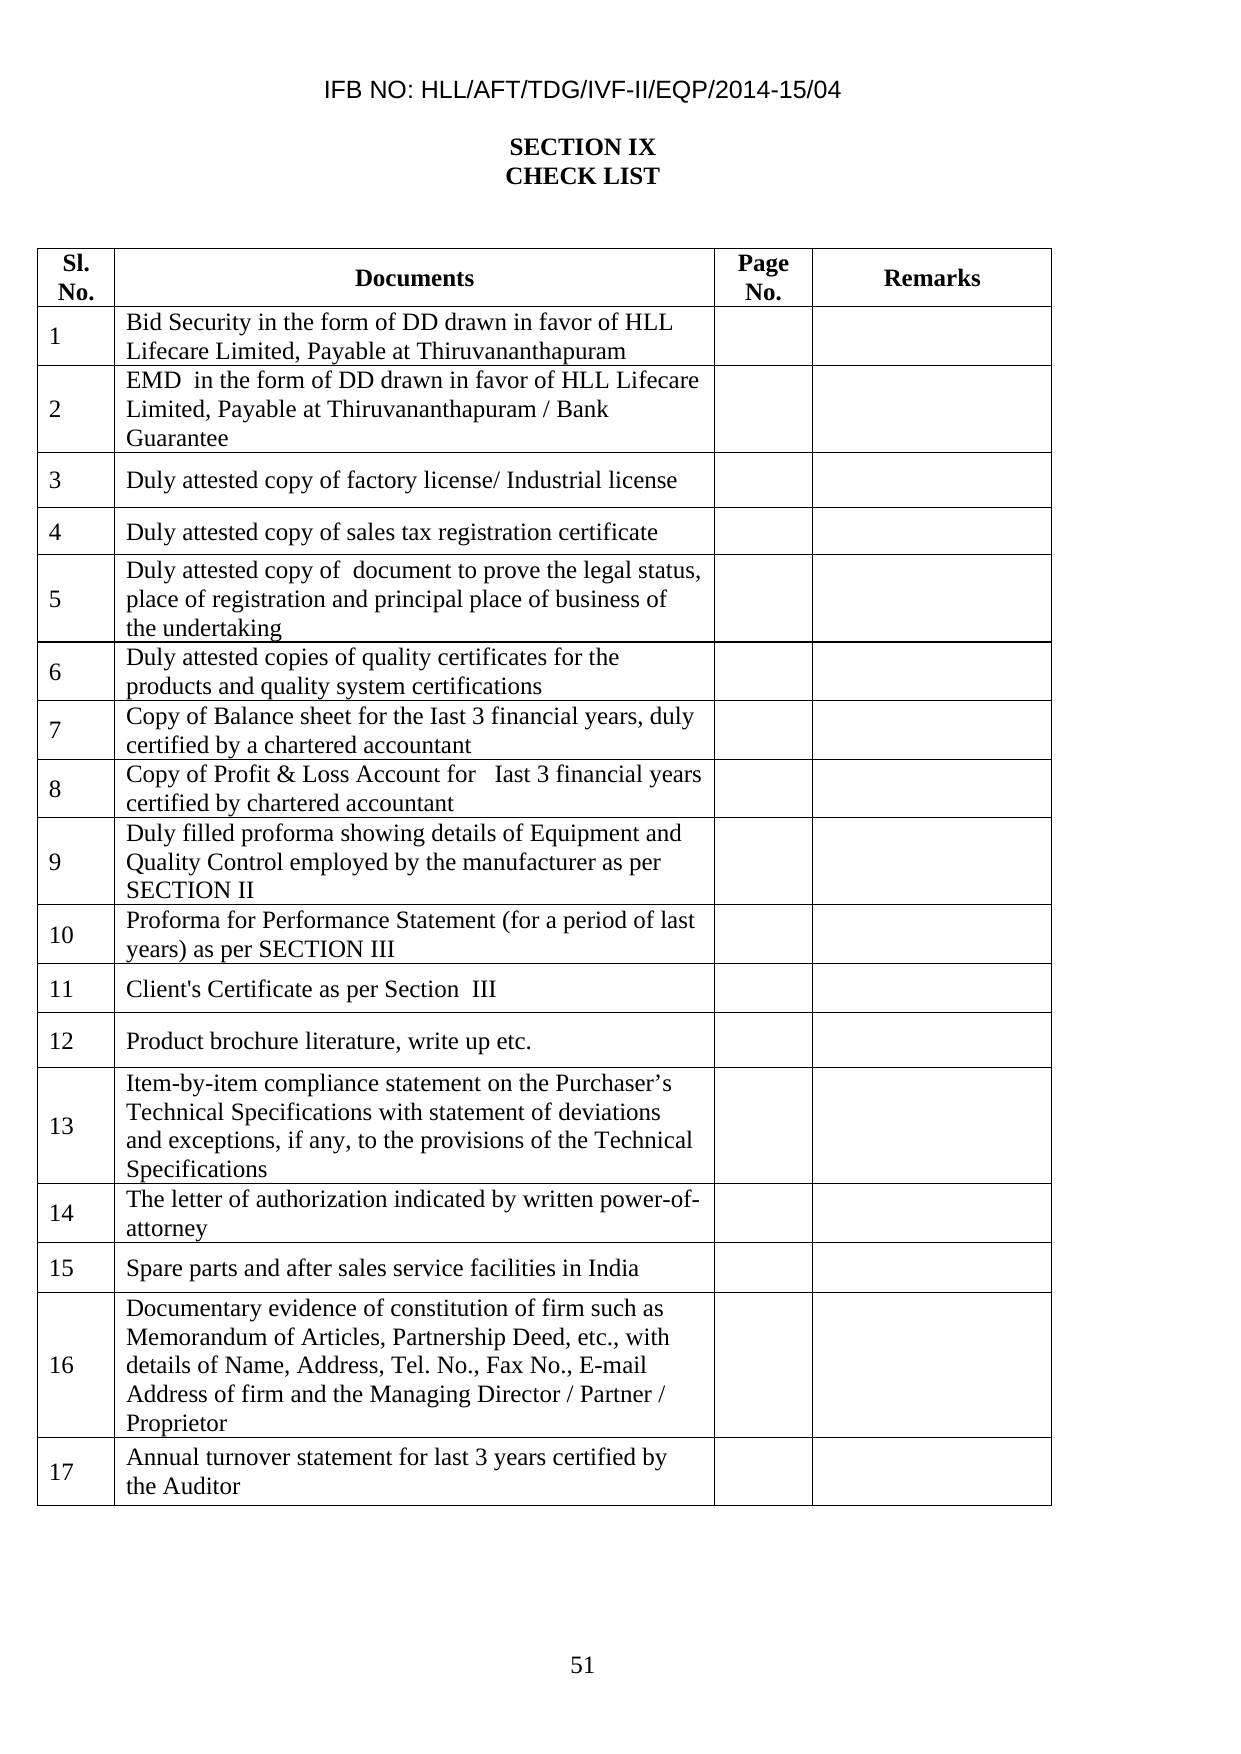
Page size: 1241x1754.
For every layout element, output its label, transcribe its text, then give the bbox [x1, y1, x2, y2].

table_cell Product brochure literature, write up etc. [115, 1013, 714, 1067]
table_cell [813, 453, 1051, 507]
table_cell [813, 1013, 1051, 1067]
table_cell [715, 905, 812, 963]
table_cell [715, 701, 812, 758]
table_cell Proforma for Performance Statement (for a period of last years) as per SECTION III [115, 905, 714, 963]
table_header Documents [115, 249, 714, 306]
table_cell 14 [38, 1184, 114, 1242]
table_cell Duly attested copy of sales tax registration certificate [115, 508, 714, 554]
table_cell Copy of Profit & Loss Account for Iast 3 financial years certified by chartered accountant [115, 760, 714, 817]
table_cell [715, 1068, 812, 1183]
table_cell [715, 1243, 812, 1292]
table_cell [715, 366, 812, 452]
table_cell [813, 1068, 1051, 1183]
table_cell The letter of authorization indicated by written power-of-attorney [115, 1184, 714, 1242]
table_cell Copy of Balance sheet for the Iast 3 financial years, duly certified by a chartered accountant [115, 701, 714, 758]
table_cell [715, 307, 812, 364]
table_cell [715, 643, 812, 700]
table_cell [813, 760, 1051, 817]
table_cell [813, 307, 1051, 364]
table_cell Bid Security in the form of DD drawn in favor of HLL Lifecare Limited, Payable at Thiruvananthapuram [115, 307, 714, 364]
table_cell Documentary evidence of constitution of firm such as Memorandum of Articles, Partnership Deed, etc., with details of Name, Address, Tel. No., Fax No., E-mail Address of firm and the Managing Director / Partner / Proprietor [115, 1293, 714, 1437]
table_cell [813, 508, 1051, 554]
table_cell Duly attested copy of document to prove the legal status, place of registration and principal place of business of the undertaking [115, 555, 714, 641]
table_cell [813, 1243, 1051, 1292]
text SECTION IX [37, 132, 1128, 161]
table_cell 3 [38, 453, 114, 507]
table_cell 13 [38, 1068, 114, 1183]
table_cell 4 [38, 508, 114, 554]
table_cell Duly attested copies of quality certificates for the products and quality system certifications [115, 643, 714, 700]
table_cell [715, 964, 812, 1012]
table_cell 15 [38, 1243, 114, 1292]
table_header Page No. [715, 249, 812, 306]
table_header Sl. No. [38, 249, 114, 306]
table_cell [715, 508, 812, 554]
table_cell Duly filled proforma showing details of Equipment and Quality Control employed by the manufacturer as per SECTION II [115, 818, 714, 904]
table_cell Spare parts and after sales service facilities in India [115, 1243, 714, 1292]
table_cell [813, 1293, 1051, 1437]
table_cell 1 [38, 307, 114, 364]
table_cell [813, 643, 1051, 700]
table_header Remarks [813, 249, 1051, 306]
table_cell 6 [38, 643, 114, 700]
table_cell Item-by-item compliance statement on the Purchaser’s Technical Specifications with statement of deviations and exceptions, if any, to the provisions of the Technical Specifications [115, 1068, 714, 1183]
table_cell 2 [38, 366, 114, 452]
table_cell EMD in the form of DD drawn in favor of HLL Lifecare Limited, Payable at Thiruvananthapuram / Bank Guarantee [115, 366, 714, 452]
table_cell [715, 760, 812, 817]
table_cell 7 [38, 701, 114, 758]
table_cell [715, 1184, 812, 1242]
table_cell [715, 1438, 812, 1505]
table_cell 16 [38, 1293, 114, 1437]
text CHECK LIST [37, 161, 1128, 190]
table_cell [813, 701, 1051, 758]
table_cell Client's Certificate as per Section III [115, 964, 714, 1012]
table_cell 12 [38, 1013, 114, 1067]
table_cell [813, 1184, 1051, 1242]
table_cell [715, 1013, 812, 1067]
table_cell 5 [38, 555, 114, 641]
table_cell 11 [38, 964, 114, 1012]
table_cell 9 [38, 818, 114, 904]
table_cell [813, 366, 1051, 452]
table_cell 10 [38, 905, 114, 963]
table_cell [715, 818, 812, 904]
table_cell 17 [38, 1438, 114, 1505]
table_cell [715, 555, 812, 641]
table_cell [813, 818, 1051, 904]
table_cell [813, 1438, 1051, 1505]
table_cell Duly attested copy of factory license/ Industrial license [115, 453, 714, 507]
table_cell [813, 905, 1051, 963]
table_cell 8 [38, 760, 114, 817]
table_cell Annual turnover statement for last 3 years certified by the Auditor [115, 1438, 714, 1505]
table_cell [715, 453, 812, 507]
table_cell [813, 555, 1051, 641]
table_cell [813, 964, 1051, 1012]
table_cell [715, 1293, 812, 1437]
